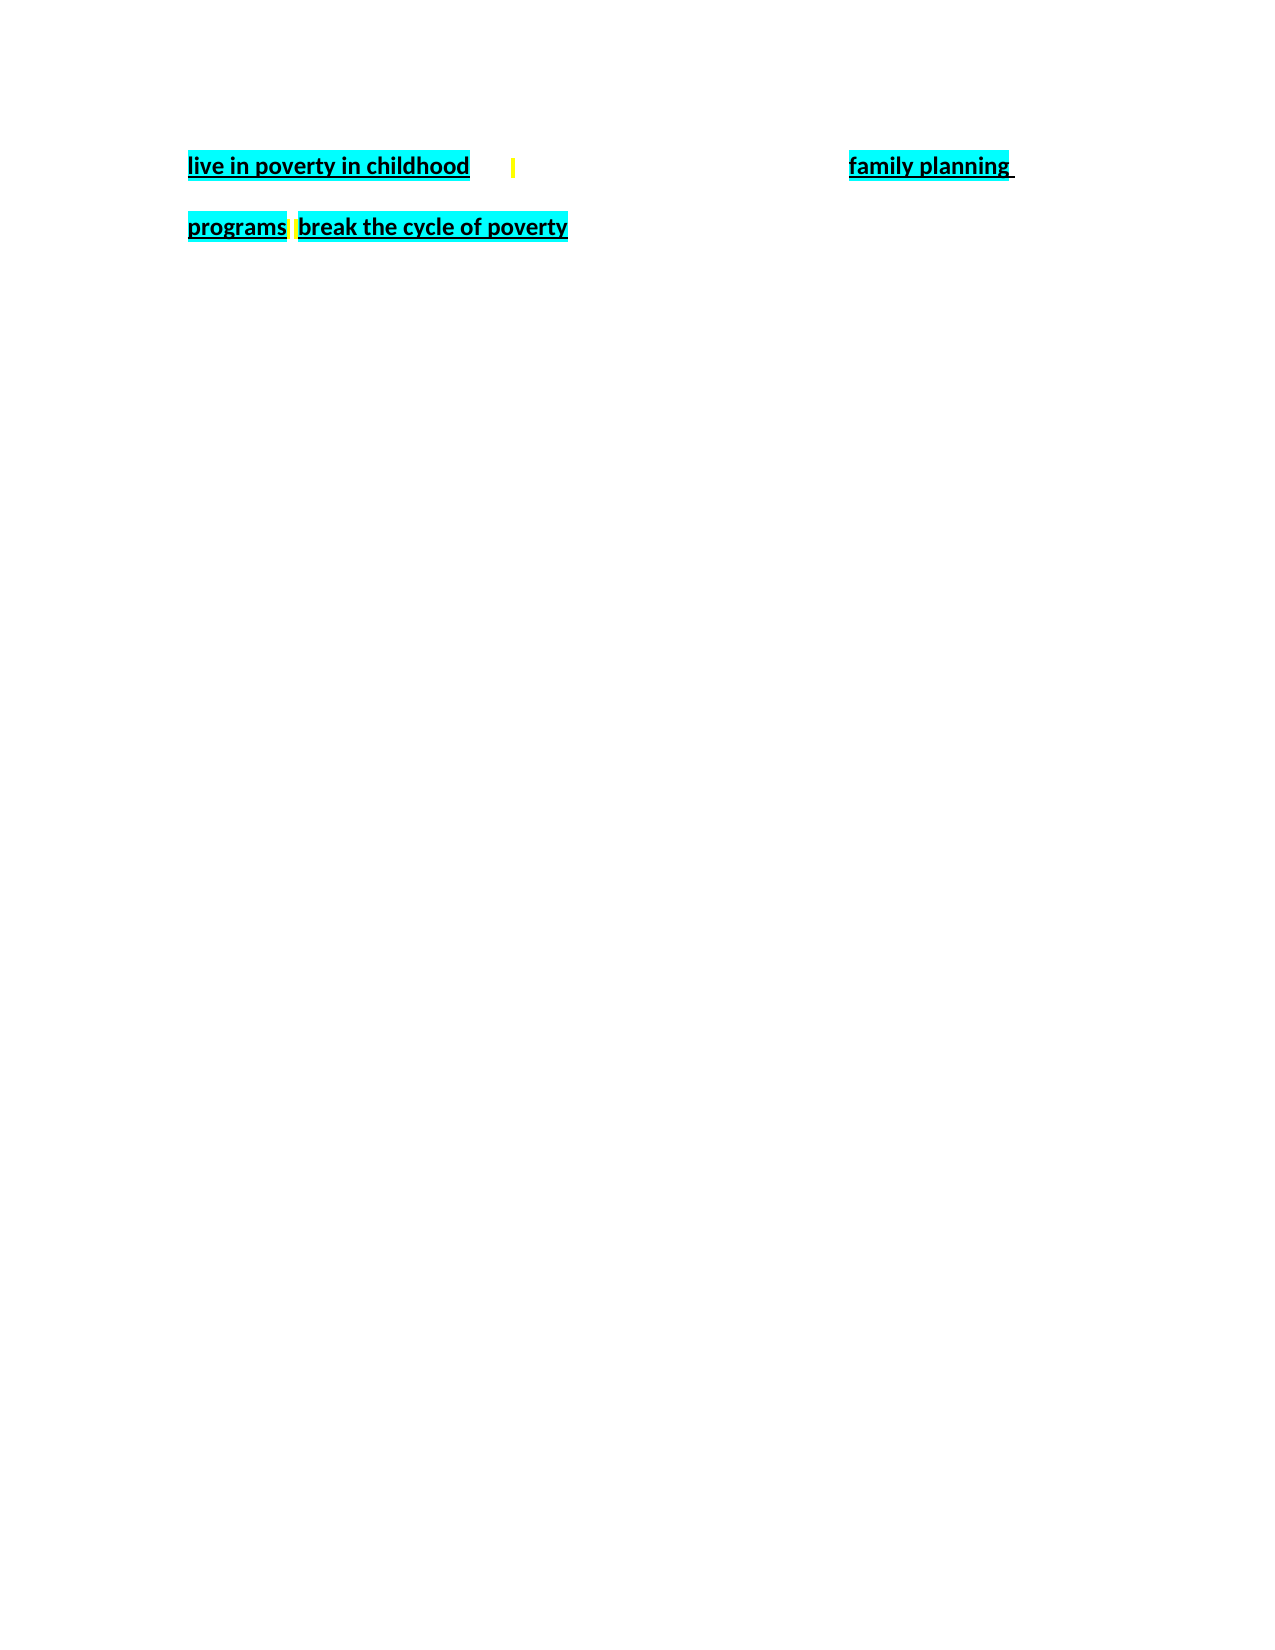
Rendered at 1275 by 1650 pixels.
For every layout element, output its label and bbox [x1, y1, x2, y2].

text [187, 150, 1087, 242]
